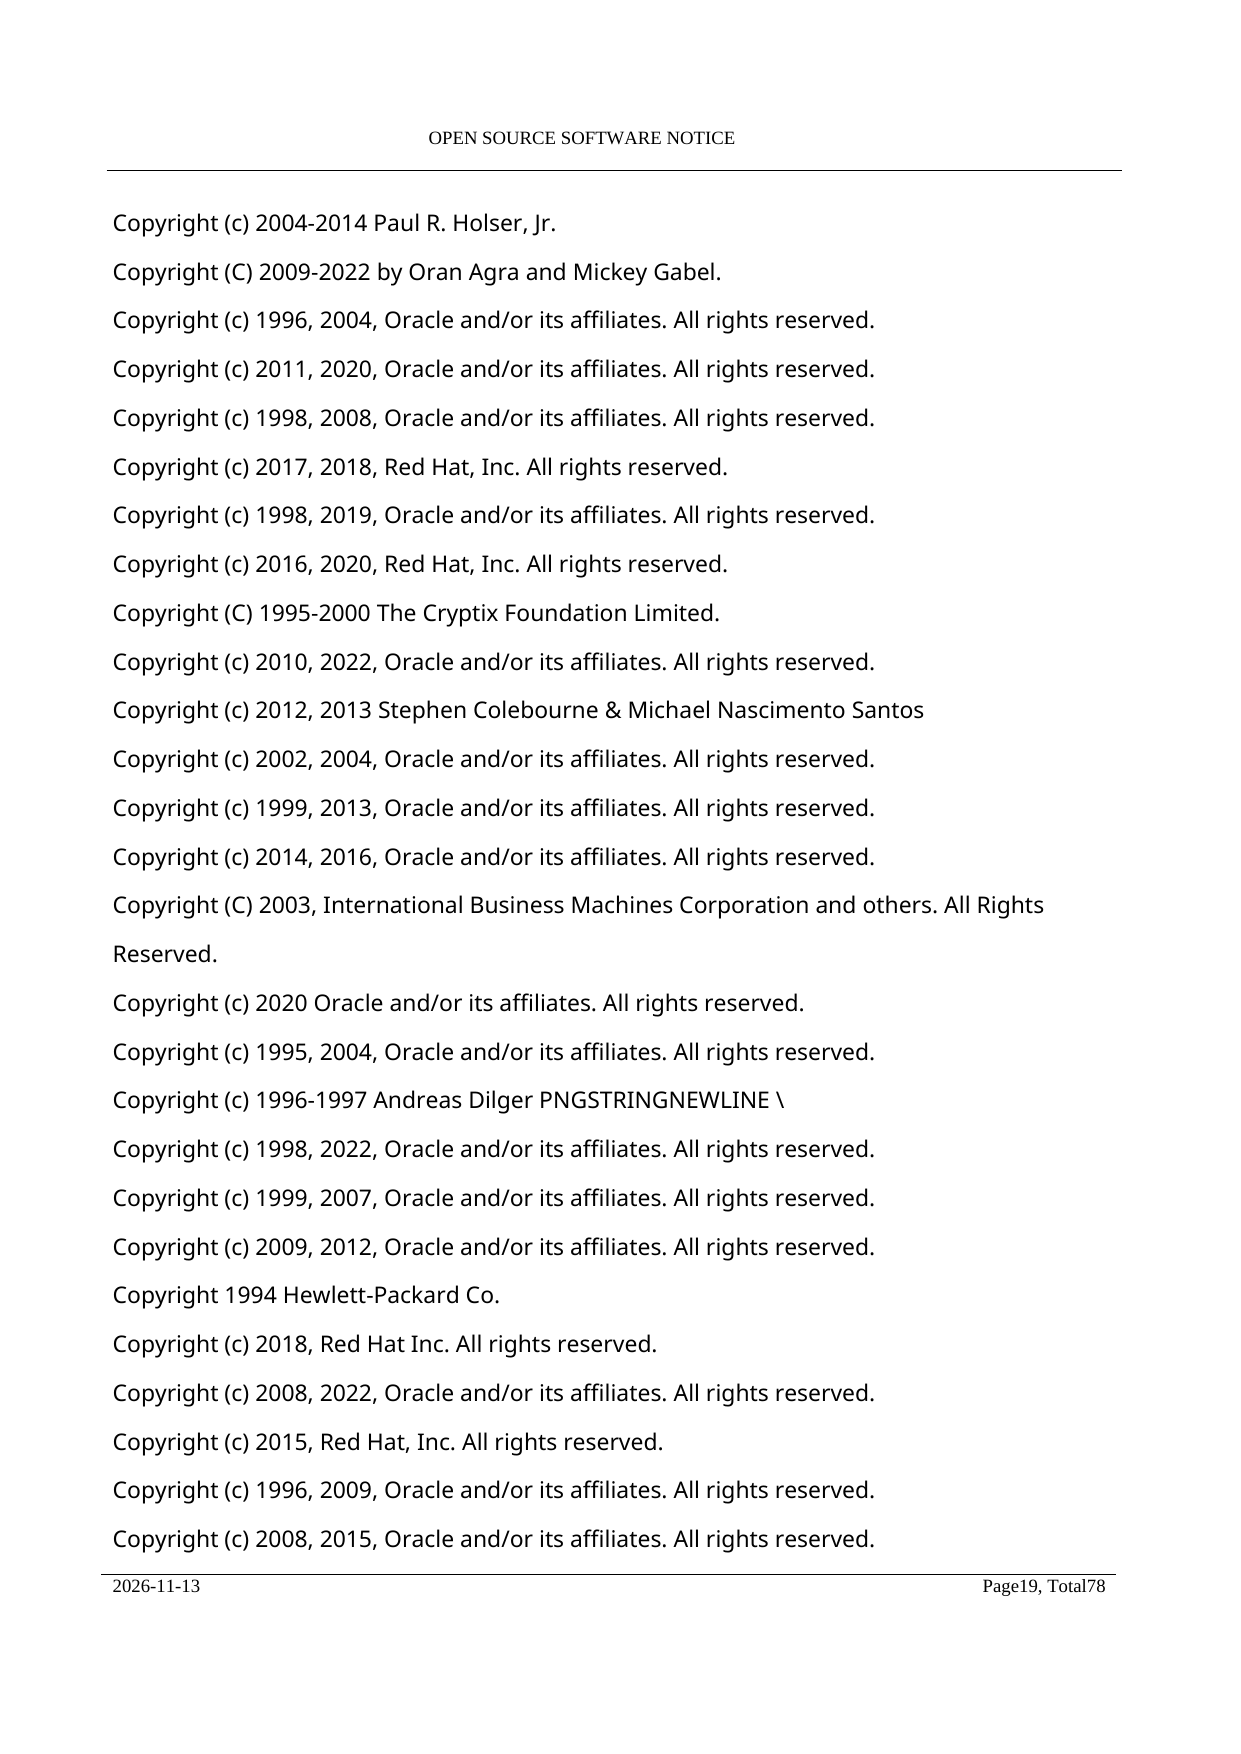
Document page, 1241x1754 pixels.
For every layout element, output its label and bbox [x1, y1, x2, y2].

text [112, 206, 1128, 1506]
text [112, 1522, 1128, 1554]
